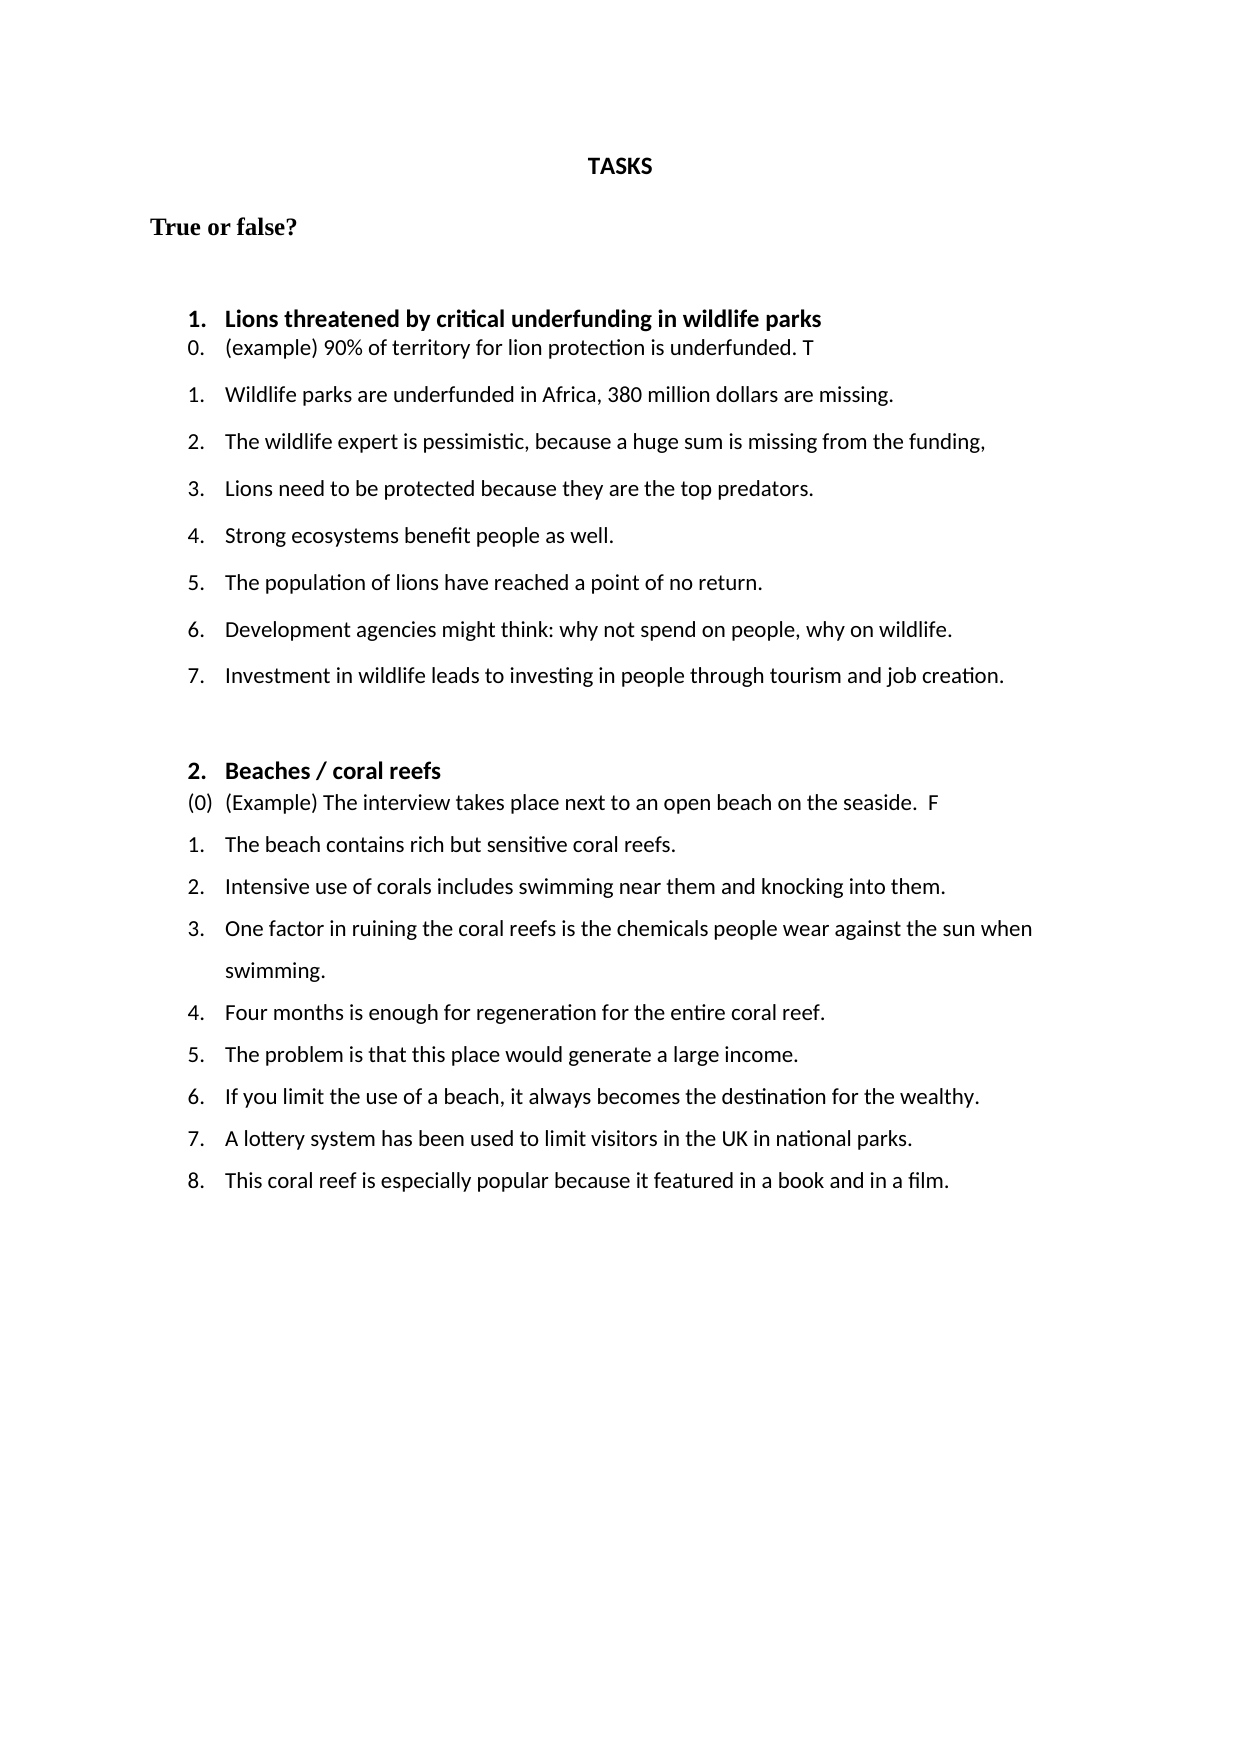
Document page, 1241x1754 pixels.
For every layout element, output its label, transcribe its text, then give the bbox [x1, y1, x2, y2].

list (Example) The interview takes place next to an open beach on the seaside. F [187, 788, 1090, 816]
subtitle True or false? [150, 212, 1090, 241]
list Strong ecosystems benefit people as well. [187, 521, 1090, 549]
list The population of lions have reached a point of no return. [187, 568, 1090, 596]
list The beach contains rich but sensitive coral reefs. [187, 830, 1090, 858]
list One factor in ruining the coral reefs is the chemicals people wear against the sun when swimming. [187, 914, 1090, 984]
list (example) 90% of territory for lion protection is underfunded. T [187, 333, 1090, 361]
subtitle Lions threatened by critical underfunding in wildlife parks [187, 303, 1090, 333]
list If you limit the use of a beach, it always becomes the destination for the wealthy. [187, 1082, 1090, 1110]
list Intensive use of corals includes swimming near them and knocking into them. [187, 872, 1090, 900]
list Beaches / coral reefs [187, 755, 1090, 786]
text TASKS [150, 150, 1090, 181]
list Development agencies might think: why not spend on people, why on wildlife. [187, 615, 1090, 643]
list A lottery system has been used to limit visitors in the UK in national parks. [187, 1124, 1090, 1152]
list Investment in wildlife leads to investing in people through tourism and job creation. [187, 662, 1090, 689]
list This coral reef is especially popular because it featured in a book and in a film. [187, 1166, 1090, 1194]
list Four months is enough for regeneration for the entire coral reef. [187, 998, 1090, 1026]
list Wildlife parks are underfunded in Africa, 380 million dollars are missing. [187, 380, 1090, 408]
list The wildlife expert is pessimistic, because a huge sum is missing from the funding, [187, 427, 1090, 455]
list The problem is that this place would generate a large income. [187, 1040, 1090, 1068]
list Lions need to be protected because they are the top predators. [187, 474, 1090, 502]
